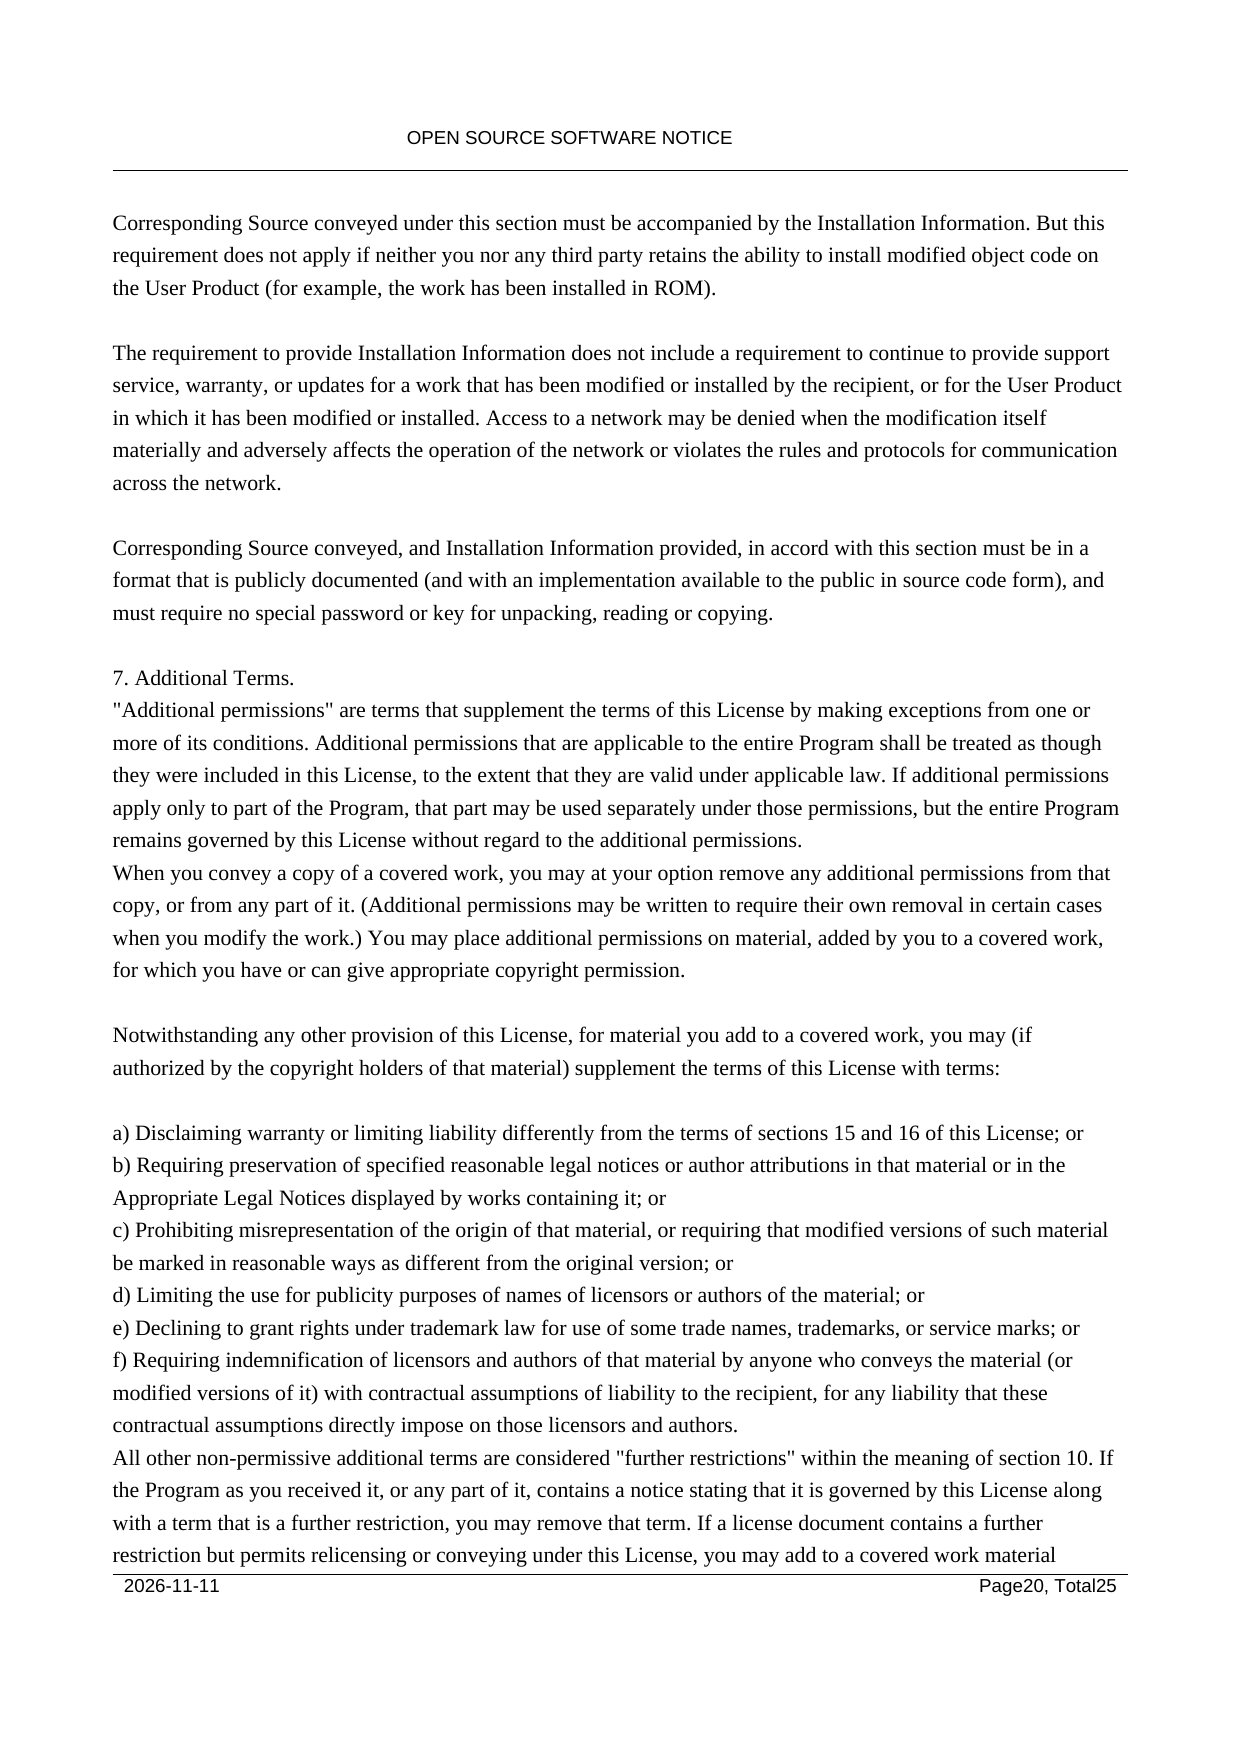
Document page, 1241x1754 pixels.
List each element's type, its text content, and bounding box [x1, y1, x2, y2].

text Notwithstanding any other provision of this License, for material you add to a covered work, you may (if authorized by the copyright holders of that material) supplement the terms of this License with terms: [112, 1019, 1128, 1084]
text c) Prohibiting misrepresentation of the origin of that material, or requiring that modified versions of such material be marked in reasonable ways as different from the original version; or [112, 1214, 1128, 1279]
text When you convey a copy of a covered work, you may at your option remove any additional permissions from that copy, or from any part of it. (Additional permissions may be written to require their own removal in certain cases when you modify the work.) You may place additional permissions on material, added by you to a covered work, for which you have or can give appropriate copyright permission. [112, 856, 1128, 986]
text 7. Additional Terms. [112, 661, 1128, 694]
text Corresponding Source conveyed, and Installation Information provided, in accord with this section must be in a format that is publicly documented (and with an implementation available to the public in source code form), and must require no special password or key for unpacking, reading or copying. [112, 531, 1128, 629]
text The requirement to provide Installation Information does not include a requirement to continue to provide support service, warranty, or updates for a work that has been modified or installed by the recipient, or for the User Product in which it has been modified or installed. Access to a network may be denied when the modification itself materially and adversely affects the operation of the network or violates the rules and protocols for communication across the network. [112, 336, 1128, 499]
text "Additional permissions" are terms that supplement the terms of this License by making exceptions from one or more of its conditions. Additional permissions that are applicable to the entire Program shall be treated as though they were included in this License, to the extent that they are valid under applicable law. If additional permissions apply only to part of the Program, that part may be used separately under those permissions, but the entire Program remains governed by this License without regard to the additional permissions. [112, 694, 1128, 856]
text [112, 206, 1128, 304]
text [112, 1441, 1128, 1571]
text a) Disclaiming warranty or limiting liability differently from the terms of sections 15 and 16 of this License; or [112, 1116, 1128, 1149]
text e) Declining to grant rights under trademark law for use of some trade names, trademarks, or service marks; or [112, 1311, 1128, 1344]
text b) Requiring preservation of specified reasonable legal notices or author attributions in that material or in the Appropriate Legal Notices displayed by works containing it; or [112, 1149, 1128, 1214]
text f) Requiring indemnification of licensors and authors of that material by anyone who conveys the material (or modified versions of it) with contractual assumptions of liability to the recipient, for any liability that these contractual assumptions directly impose on those licensors and authors. [112, 1344, 1128, 1441]
text d) Limiting the use for publicity purposes of names of licensors or authors of the material; or [112, 1279, 1128, 1311]
